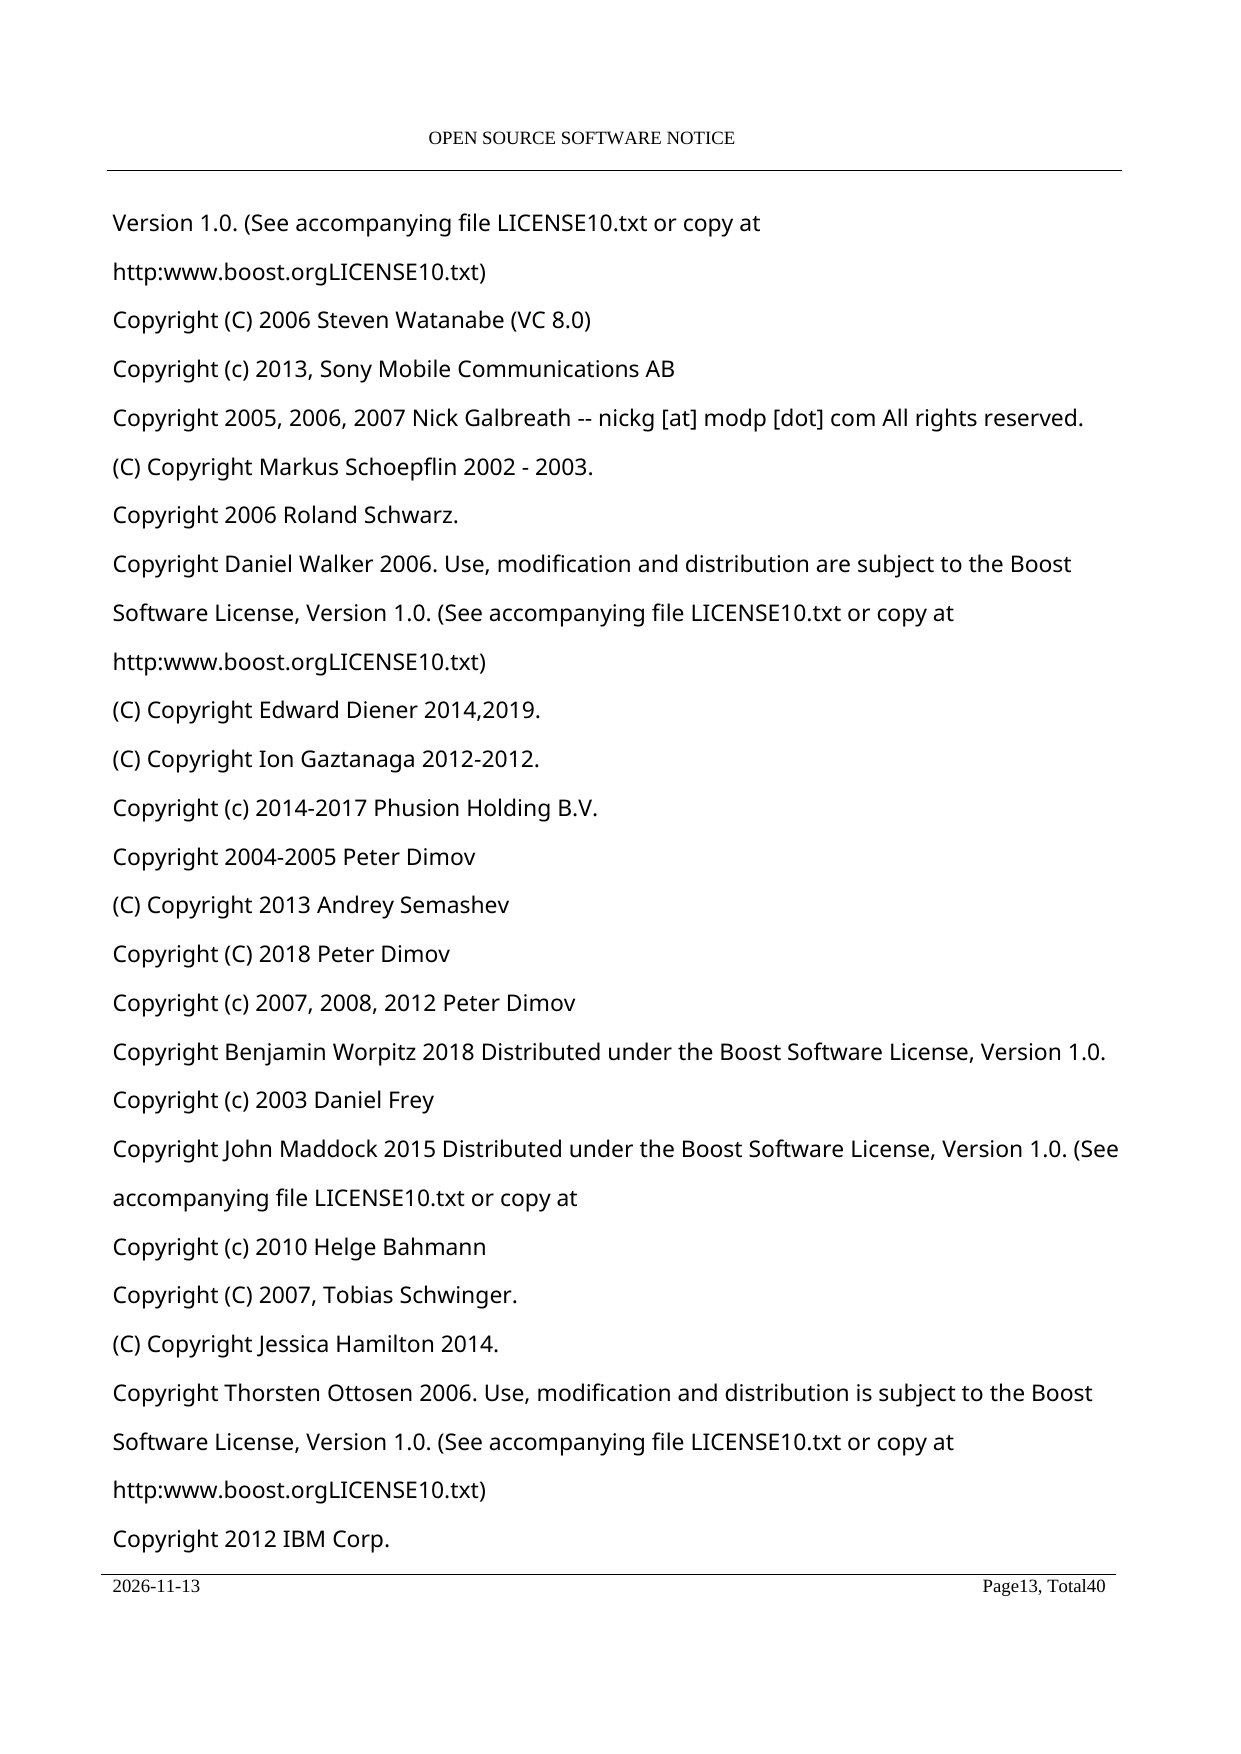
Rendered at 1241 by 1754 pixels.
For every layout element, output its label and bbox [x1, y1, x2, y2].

text [112, 206, 1128, 1555]
